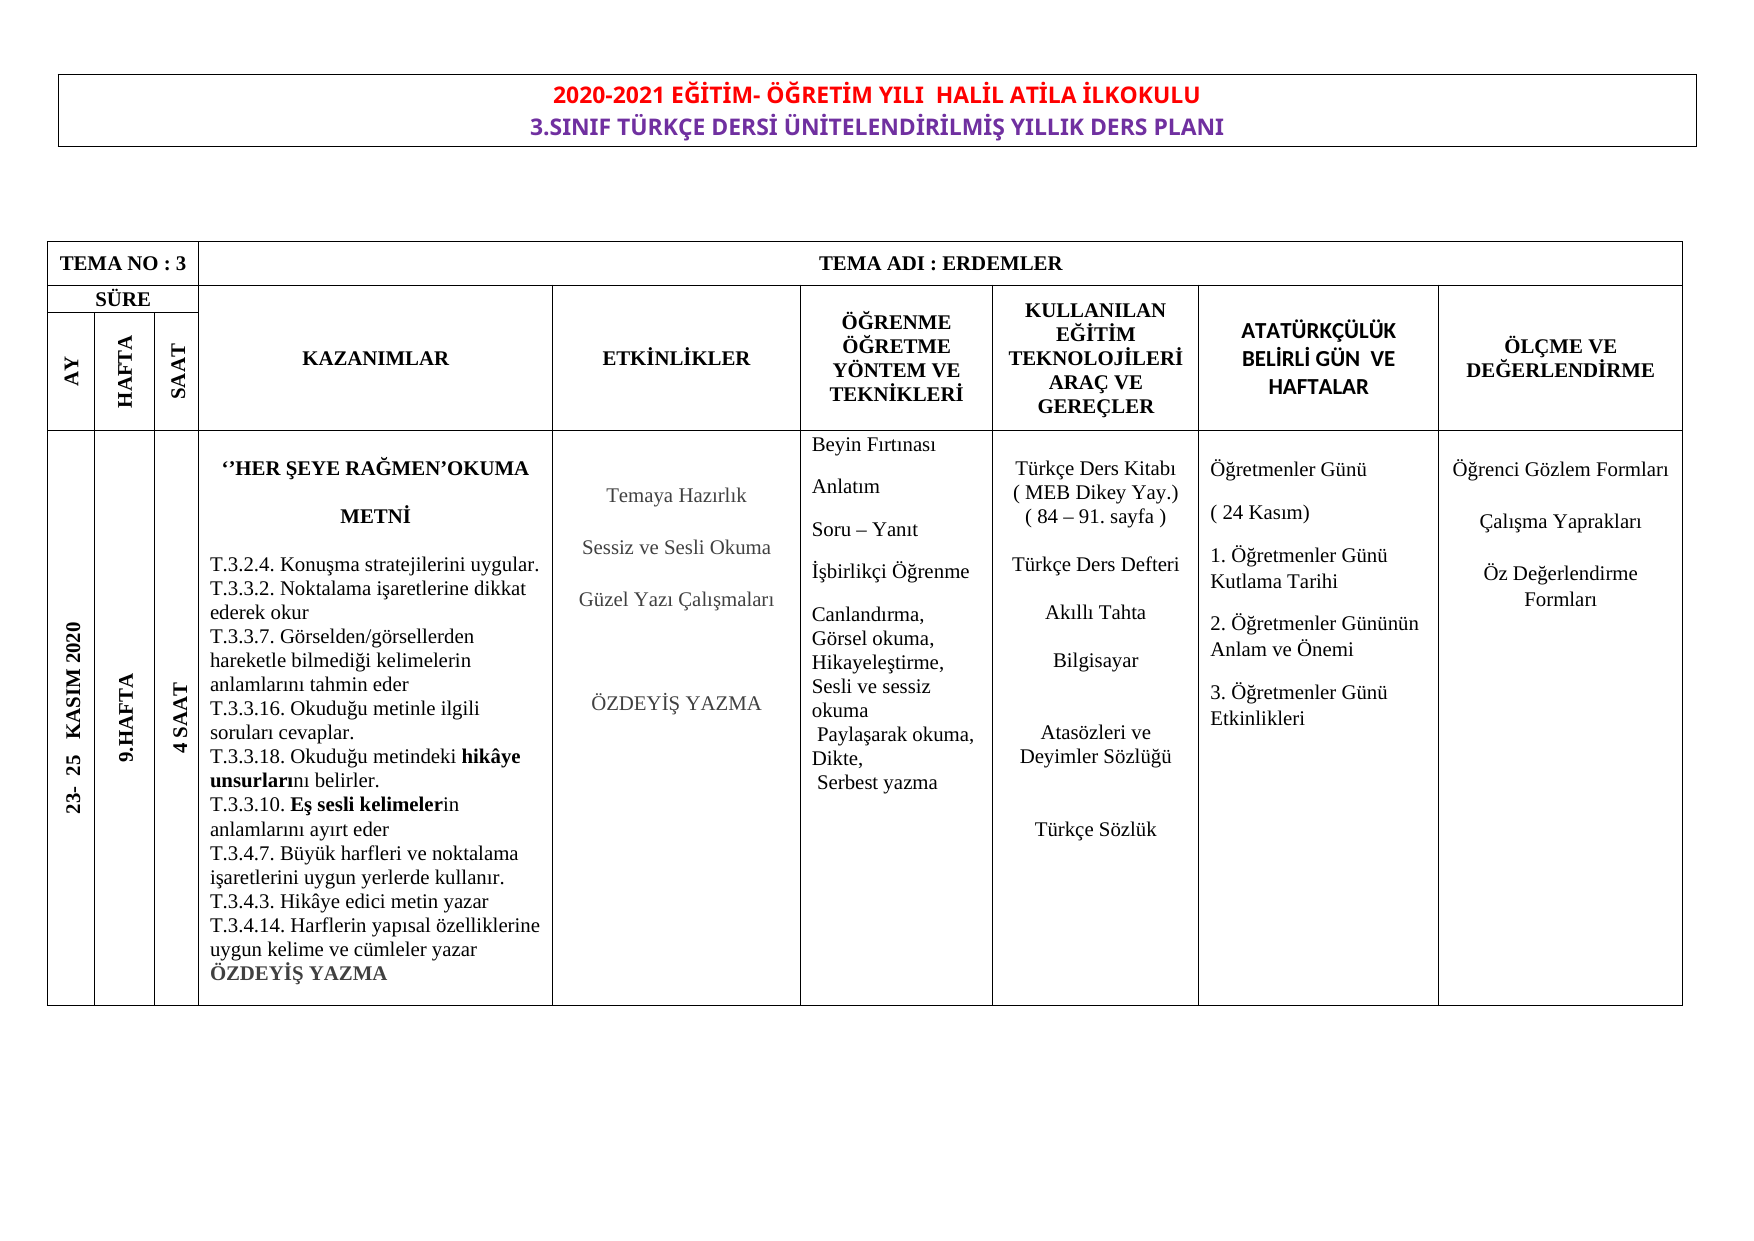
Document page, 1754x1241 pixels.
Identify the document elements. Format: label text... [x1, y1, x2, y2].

table_cell 4 SAAT [155, 431, 198, 1005]
table_cell ÖLÇME VE DEĞERLENDİRME [1439, 286, 1682, 430]
table_cell SAAT [155, 313, 198, 430]
table_cell SÜRE [48, 286, 198, 312]
table_cell KULLANILAN EĞİTİM TEKNOLOJİLERİ ARAÇ VE GEREÇLER [993, 286, 1198, 430]
table_cell Öğretmenler Günü ( 24 Kasım) 1. Öğretmenler Günü Kutlama Tarihi 2. Öğretmenler Gününün Anlam ve Önemi 3. Öğretmenler Günü Etkinlikleri [1199, 431, 1438, 1005]
table_cell Öğrenci Gözlem Formları Çalışma Yaprakları Öz Değerlendirme Formları [1439, 431, 1682, 1005]
table_cell KAZANIMLAR [199, 286, 552, 430]
table_cell Beyin Fırtınası Anlatım Soru – Yanıt İşbirlikçi Öğrenme Canlandırma, Görsel okuma, Hikayeleştirme, Sesli ve sessiz okuma Paylaşarak okuma, Dikte, Serbest yazma [801, 431, 992, 1005]
table_cell 9.HAFTA [95, 431, 154, 1005]
table_cell ATATÜRKÇÜLÜK BELİRLİ GÜN VE HAFTALAR [1199, 286, 1438, 430]
table_header TEMA ADI : ERDEMLER [199, 242, 1682, 284]
table_header TEMA NO : 3 [48, 242, 198, 284]
table_cell Türkçe Ders Kitabı ( MEB Dikey Yay.) ( 84 – 91. sayfa ) Türkçe Ders Defteri Akıllı Tahta Bilgisayar Atasözleri ve Deyimler Sözlüğü Türkçe Sözlük [993, 431, 1198, 1005]
table_cell ‘’HER ŞEYE RAĞMEN’OKUMA METNİ T.3.2.4. Konuşma stratejilerini uygular. T.3.3.2. Noktalama işaretlerine dikkat ederek okur T.3.3.7. Görselden/görsellerden hareketle bilmediği kelimelerin anlamlarını tahmin eder T.3.3.16. Okuduğu metinle ilgili soruları cevaplar. T.3.3.18. Okuduğu metindeki hikâye unsurlarını belirler. T.3.3.10. Eş sesli kelimelerin anlamlarını ayırt eder T.3.4.7. Büyük harfleri ve noktalama işaretlerini uygun yerlerde kullanır. T.3.4.3. Hikâye edici metin yazar T.3.4.14. Harflerin yapısal özelliklerine uygun kelime ve cümleler yazar ÖZDEYİŞ YAZMA [199, 431, 552, 1005]
table_cell AY [48, 313, 94, 430]
table_cell ETKİNLİKLER [553, 286, 800, 430]
table_cell ÖĞRENME ÖĞRETME YÖNTEM VE TEKNİKLERİ [801, 286, 992, 430]
table_cell 23- 25 KASIM 2020 [48, 431, 94, 1005]
table_cell HAFTA [95, 313, 154, 430]
table_cell Temaya Hazırlık Sessiz ve Sesli Okuma Güzel Yazı Çalışmaları ÖZDEYİŞ YAZMA [553, 431, 800, 1005]
